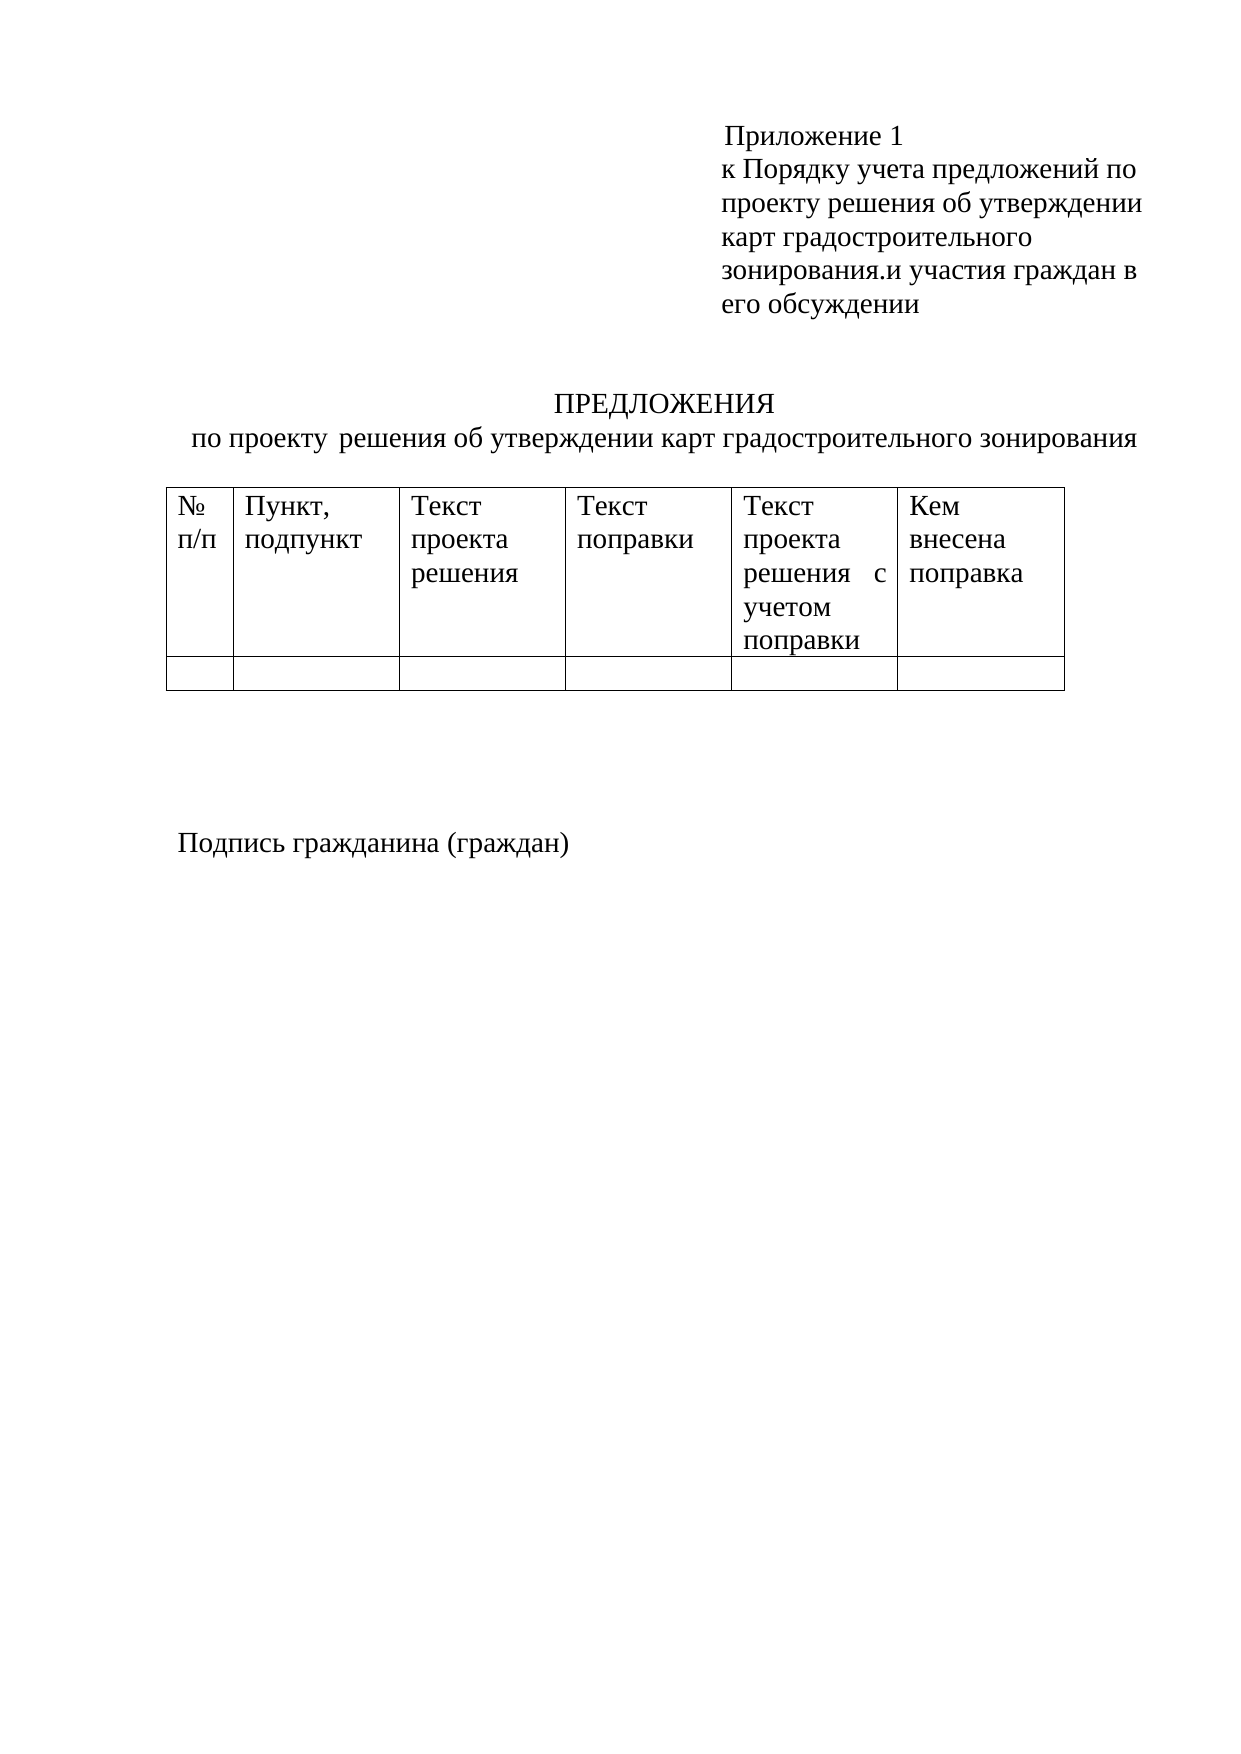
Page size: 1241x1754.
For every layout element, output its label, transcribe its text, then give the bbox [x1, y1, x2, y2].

text ПРЕДЛОЖЕНИЯ [177, 386, 1152, 420]
text Приложение 1 [177, 118, 1152, 152]
table_header Кем внесена поправка [898, 488, 1064, 656]
table_cell [400, 657, 565, 690]
table_cell [898, 657, 1064, 690]
text к Порядку учета предложений по проекту решения об утверждении карт градостроительного зонирования.и участия граждан в его обсуждении [721, 152, 1152, 319]
table_header Текст проекта решения [400, 488, 565, 656]
table_cell [566, 657, 731, 690]
text по проекту решения об утверждении карт градостроительного зонирования [177, 420, 1152, 453]
table_header Текст проекта решения с учетом поправки [732, 488, 897, 656]
table_header Пункт, подпункт [234, 488, 399, 656]
text Подпись гражданина (граждан) [177, 826, 1152, 859]
table_cell [167, 657, 233, 690]
table_header Текст поправки [566, 488, 731, 656]
table_cell [732, 657, 897, 690]
table_header № п/п [167, 488, 233, 656]
table_cell [234, 657, 399, 690]
